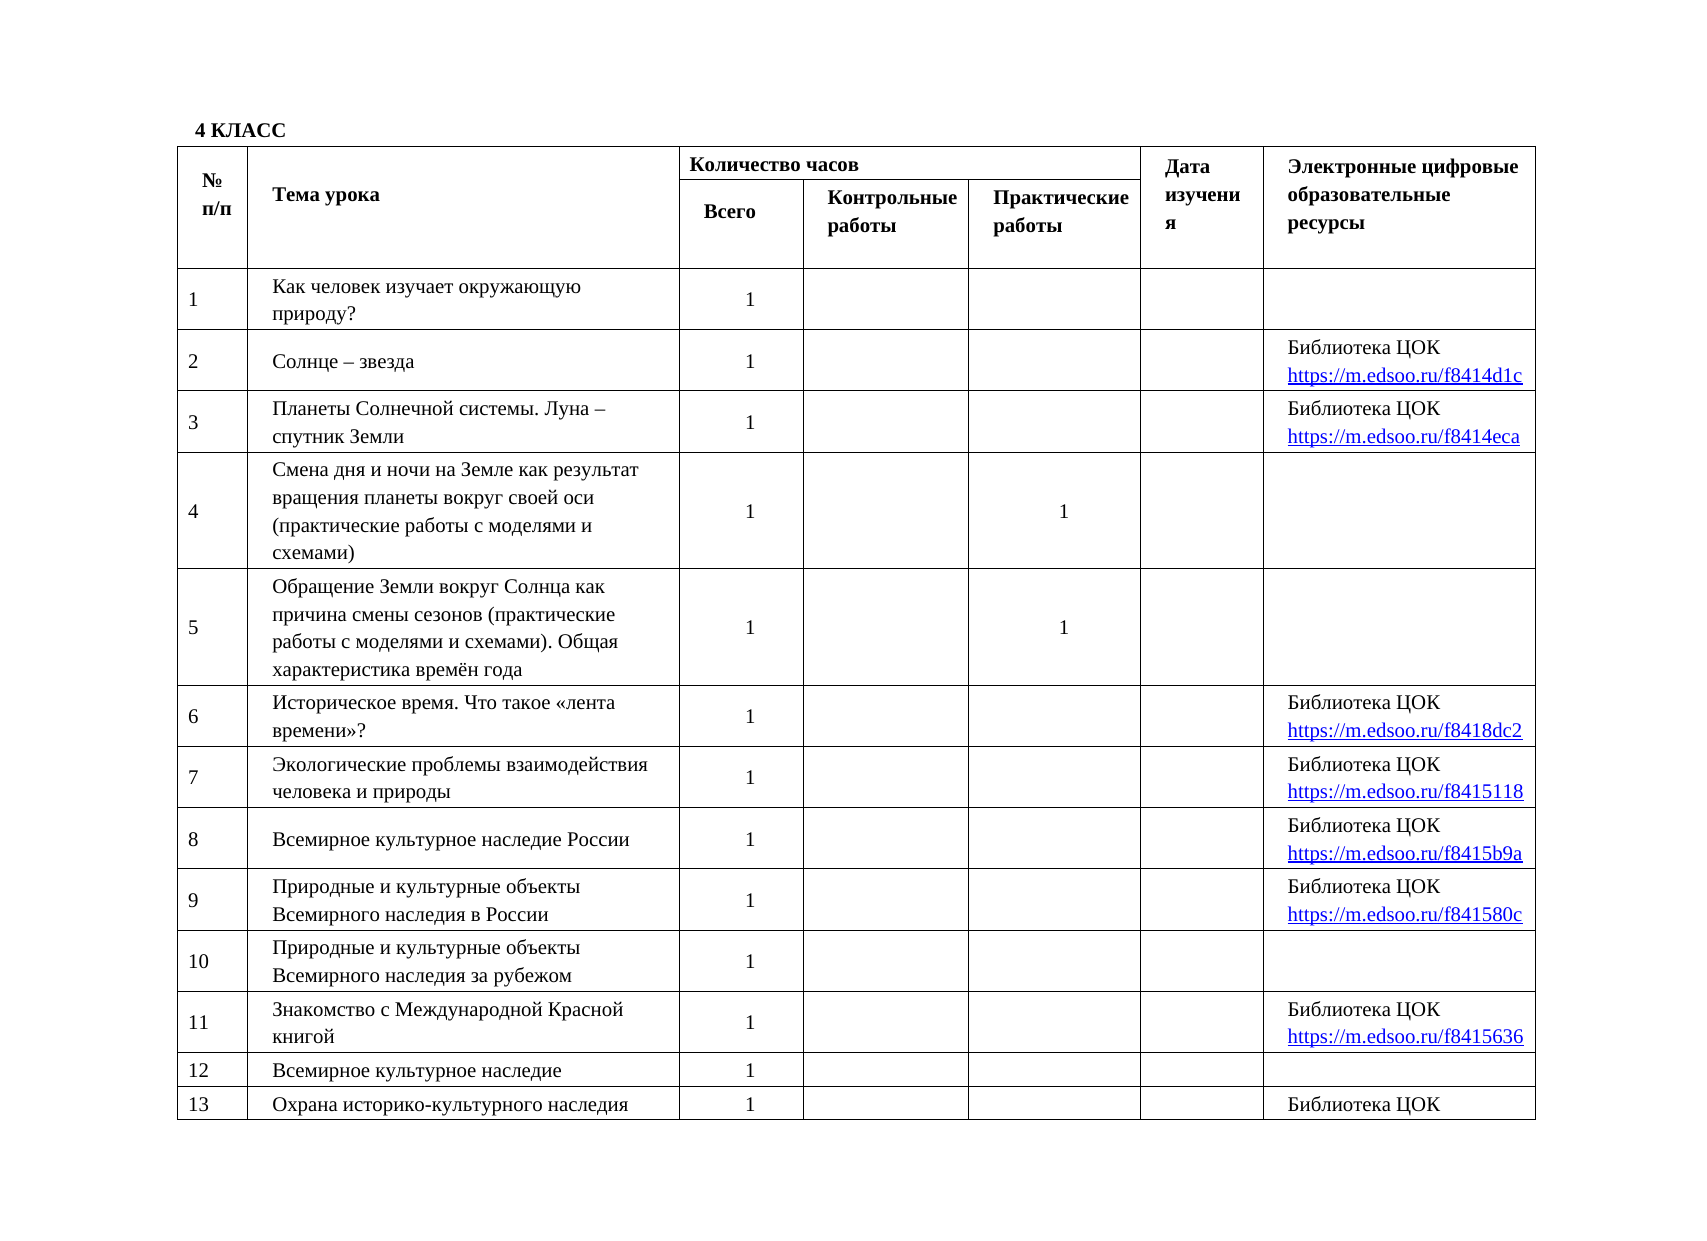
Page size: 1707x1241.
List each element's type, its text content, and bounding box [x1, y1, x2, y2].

table_cell Библиотека ЦОК https://m.edsoo.ru/f8418dc2 [1264, 686, 1535, 746]
table_cell [1141, 869, 1263, 929]
table_cell [1264, 453, 1535, 568]
table_cell [1141, 931, 1263, 991]
table_cell 1 [680, 569, 803, 684]
table_cell Солнце – звезда [248, 330, 679, 390]
table_cell [1264, 269, 1535, 329]
table_cell Библиотека ЦОК https://m.edsoo.ru/f8414eca [1264, 391, 1535, 452]
table_cell [804, 1053, 968, 1086]
table_cell 7 [178, 747, 247, 807]
table_cell 1 [680, 330, 803, 390]
table_cell [1141, 269, 1263, 329]
table_cell Всемирное культурное наследие [248, 1053, 679, 1086]
table_cell 10 [178, 931, 247, 991]
table_header № п/п [178, 147, 247, 268]
table_cell [969, 931, 1140, 991]
table_cell 1 [680, 992, 803, 1052]
table_cell [804, 686, 968, 746]
table_cell [804, 808, 968, 868]
table_cell [1141, 391, 1263, 452]
table_cell 5 [178, 569, 247, 684]
table_header Электронные цифровые образовательные ресурсы [1264, 147, 1535, 268]
table_cell [1141, 686, 1263, 746]
table_cell 1 [680, 453, 803, 568]
table_cell Библиотека ЦОК https://m.edsoo.ru/f8415118 [1264, 747, 1535, 807]
table_cell 1 [680, 1053, 803, 1086]
table_cell 13 [178, 1087, 247, 1119]
table_cell [1264, 931, 1535, 991]
table_cell 1 [680, 391, 803, 452]
table_cell [1264, 569, 1535, 684]
table_cell [804, 1087, 968, 1119]
table_cell [1141, 569, 1263, 684]
table_cell [969, 992, 1140, 1052]
table_cell 1 [680, 808, 803, 868]
table_cell [969, 747, 1140, 807]
table_cell [1141, 330, 1263, 390]
table_cell [1264, 1053, 1535, 1086]
table_cell 1 [680, 686, 803, 746]
table_cell 1 [969, 569, 1140, 684]
table_cell [1141, 747, 1263, 807]
table_cell [1141, 1053, 1263, 1086]
table_cell Смена дня и ночи на Земле как результат вращения планеты вокруг своей оси (практические работы с моделями и схемами) [248, 453, 679, 568]
table_header Тема урока [248, 147, 679, 268]
table_cell Планеты Солнечной системы. Луна – спутник Земли [248, 391, 679, 452]
table_cell [1141, 808, 1263, 868]
table_cell 9 [178, 869, 247, 929]
table_cell 4 [178, 453, 247, 568]
table_header Количество часов [680, 147, 1140, 179]
table_cell 8 [178, 808, 247, 868]
table_cell Библиотека ЦОК https://m.edsoo.ru/f8414d1c [1264, 330, 1535, 390]
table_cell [1264, 1087, 1535, 1119]
table_cell [804, 453, 968, 568]
table_cell [804, 992, 968, 1052]
table_cell [804, 569, 968, 684]
table_cell Библиотека ЦОК https://m.edsoo.ru/f841580c [1264, 869, 1535, 929]
table_cell Всего [680, 180, 803, 268]
table_cell 1 [680, 269, 803, 329]
table_cell Библиотека ЦОК https://m.edsoo.ru/f8415636 [1264, 992, 1535, 1052]
table_cell Природные и культурные объекты Всемирного наследия за рубежом [248, 931, 679, 991]
table_cell [804, 931, 968, 991]
table_cell 1 [680, 931, 803, 991]
table_cell [804, 391, 968, 452]
table_header Дата изучения [1141, 147, 1263, 268]
table_cell 1 [680, 869, 803, 929]
table_cell [804, 330, 968, 390]
table_cell Контрольные работы [804, 180, 968, 268]
table_cell [969, 808, 1140, 868]
table_cell [969, 1087, 1140, 1119]
table_cell [969, 869, 1140, 929]
table_cell 12 [178, 1053, 247, 1086]
table_cell [804, 269, 968, 329]
table_cell 1 [969, 453, 1140, 568]
table_cell Обращение Земли вокруг Солнца как причина смены сезонов (практические работы с моделями и схемами). Общая характеристика времён года [248, 569, 679, 684]
table_cell 11 [178, 992, 247, 1052]
table_cell Природные и культурные объекты Всемирного наследия в России [248, 869, 679, 929]
table_cell [804, 869, 968, 929]
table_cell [248, 1087, 679, 1119]
table_cell 6 [178, 686, 247, 746]
table_cell Как человек изучает окружающую природу? [248, 269, 679, 329]
table_cell 3 [178, 391, 247, 452]
text 4 КЛАСС [190, 118, 1618, 142]
table_cell [969, 269, 1140, 329]
table_cell 1 [680, 747, 803, 807]
table_cell Библиотека ЦОК https://m.edsoo.ru/f8415b9a [1264, 808, 1535, 868]
table_cell [969, 686, 1140, 746]
table_cell [804, 747, 968, 807]
table_cell [969, 391, 1140, 452]
table_cell Всемирное культурное наследие России [248, 808, 679, 868]
table_cell 1 [178, 269, 247, 329]
table_cell [1141, 1087, 1263, 1119]
table_cell [1141, 453, 1263, 568]
table_cell [1141, 992, 1263, 1052]
table_cell [969, 330, 1140, 390]
table_cell Историческое время. Что такое «лента времени»? [248, 686, 679, 746]
table_cell [969, 1053, 1140, 1086]
table_cell 2 [178, 330, 247, 390]
table_cell Практические работы [969, 180, 1140, 268]
table_cell Экологические проблемы взаимодействия человека и природы [248, 747, 679, 807]
table_cell 1 [680, 1087, 803, 1119]
table_cell Знакомство с Международной Красной книгой [248, 992, 679, 1052]
